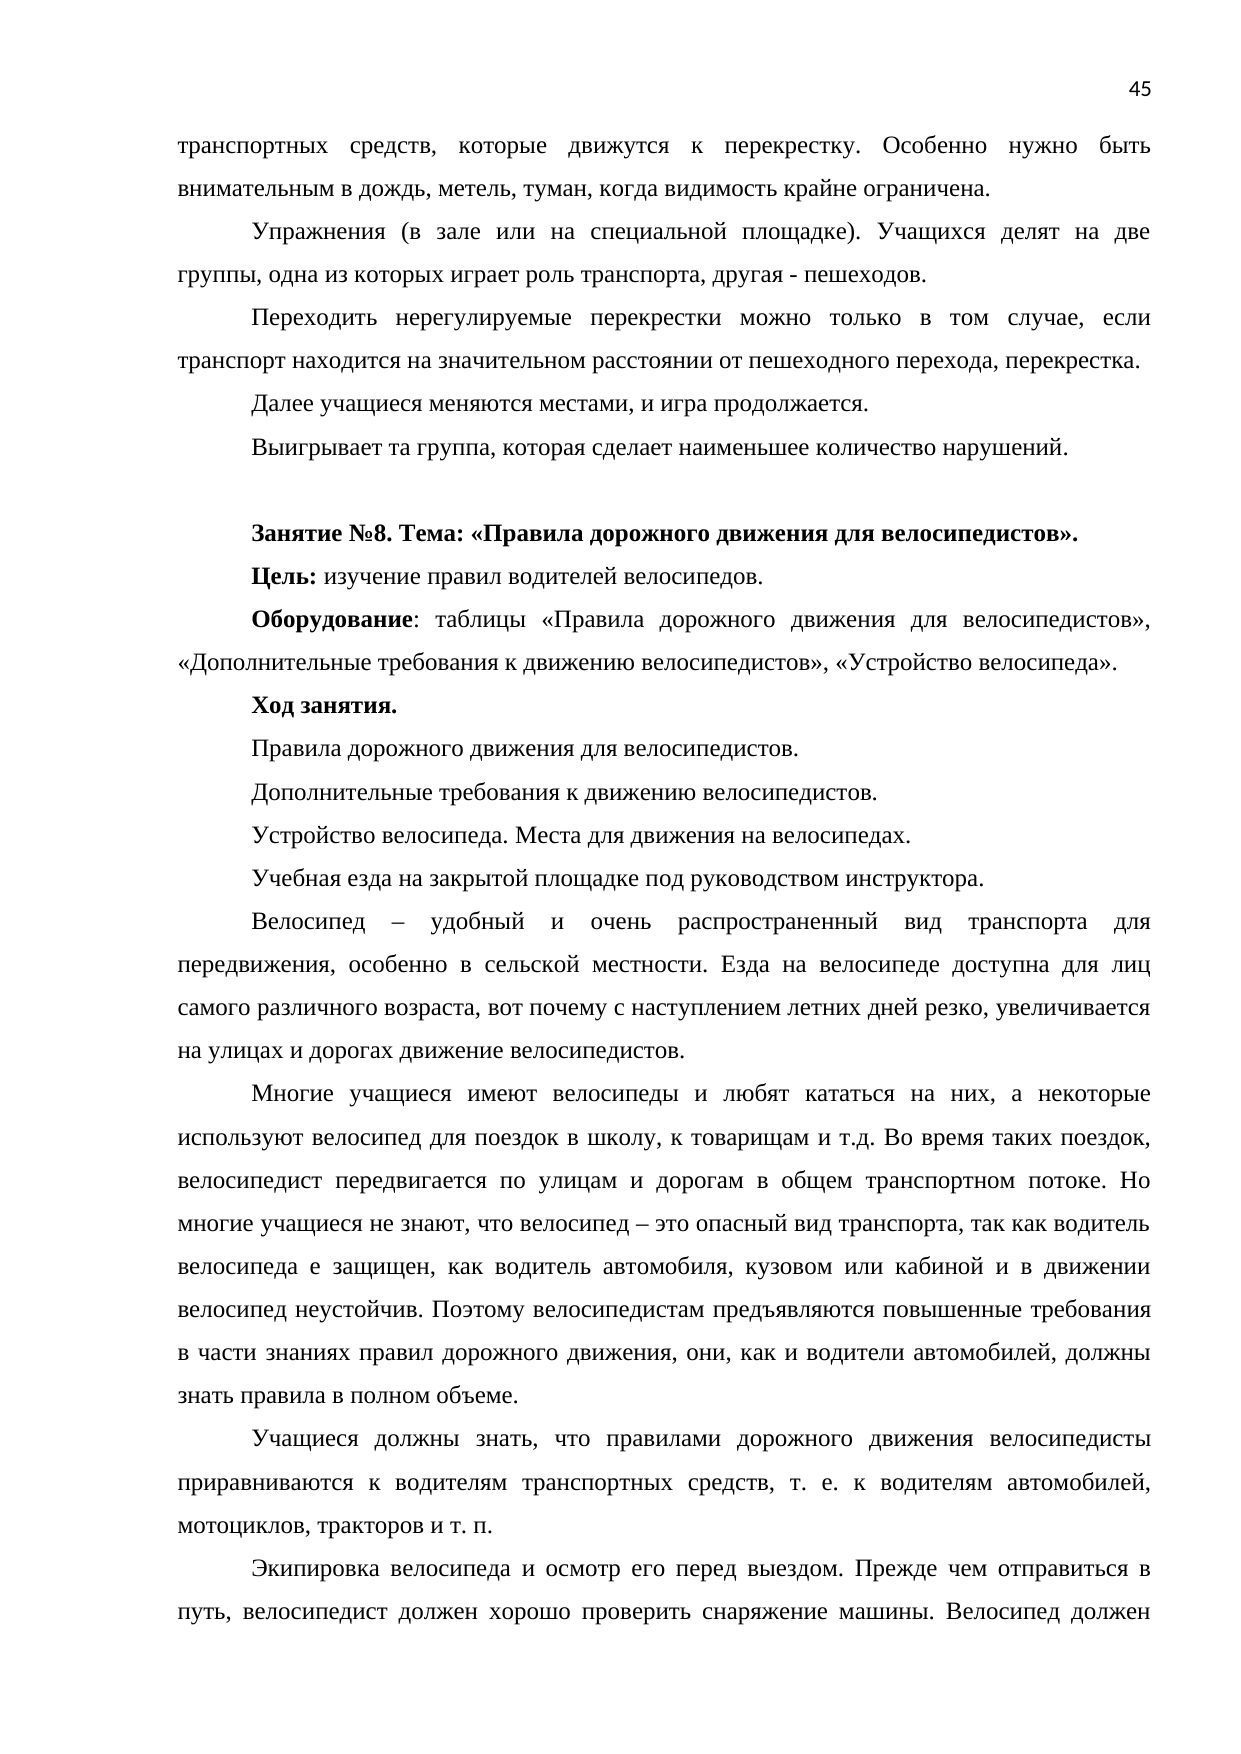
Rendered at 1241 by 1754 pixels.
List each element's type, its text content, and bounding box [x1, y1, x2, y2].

text Правила дорожного движения для велосипедистов. [177, 733, 1152, 762]
text Цель: изучение правил водителей велосипедов. [177, 561, 1152, 590]
text Устройство велосипеда. Места для движения на велосипедах. [177, 820, 1152, 848]
text Далее учащиеся меняются местами, и игра продолжается. [177, 388, 1152, 417]
text Ход занятия. [177, 690, 1152, 719]
text Выигрывает та группа, которая сделает наименьшее количество нарушений. [177, 432, 1152, 460]
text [177, 1553, 1152, 1625]
text Дополнительные требования к движению велосипедистов. [177, 777, 1152, 805]
text Переходить нерегулируемые перекрестки можно только в том случае, если транспорт находится на значительном расстоянии от пешеходного перехода, перекрестка. [177, 302, 1152, 374]
text Оборудование: таблицы «Правила дорожного движения для велосипедистов», «Дополнительные требования к движению велосипедистов», «Устройство велосипеда». [177, 604, 1152, 676]
text Учащиеся должны знать, что правилами дорожного движения велосипедисты приравниваются к водителям транспортных средств, т. е. к водителям автомобилей, мотоциклов, тракторов и т. п. [177, 1423, 1152, 1538]
text Занятие №8. Тема: «Правила дорожного движения для велосипедистов». [177, 518, 1152, 547]
text Многие учащиеся имеют велосипеды и любят кататься на них, а некоторые используют велосипед для поездок в школу, к товарищам и т.д. Во время таких поездок, велосипедист передвигается по улицам и дорогам в общем транспортном потоке. Но многие учащиеся не знают, что велосипед – это опасный вид транспорта, так как водитель велосипеда е защищен, как водитель автомобиля, кузовом или кабиной и в движении велосипед неустойчив. Поэтому велосипедистам предъявляются повышенные требования в части знаниях правил дорожного движения, они, как и водители автомобилей, должны знать правила в полном объеме. [177, 1078, 1152, 1409]
text Учебная езда на закрытой площадке под руководством инструктора. [177, 863, 1152, 892]
text Велосипед – удобный и очень распространенный вид транспорта для передвижения, особенно в сельской местности. Езда на велосипеде доступна для лиц самого различного возраста, вот почему с наступлением летних дней резко, увеличивается на улицах и дорогах движение велосипедистов. [177, 906, 1152, 1064]
text Упражнения (в зале или на специальной площадке). Учащихся делят на две группы, одна из которых играет роль транспорта, другая - пешеходов. [177, 216, 1152, 288]
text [177, 130, 1152, 202]
